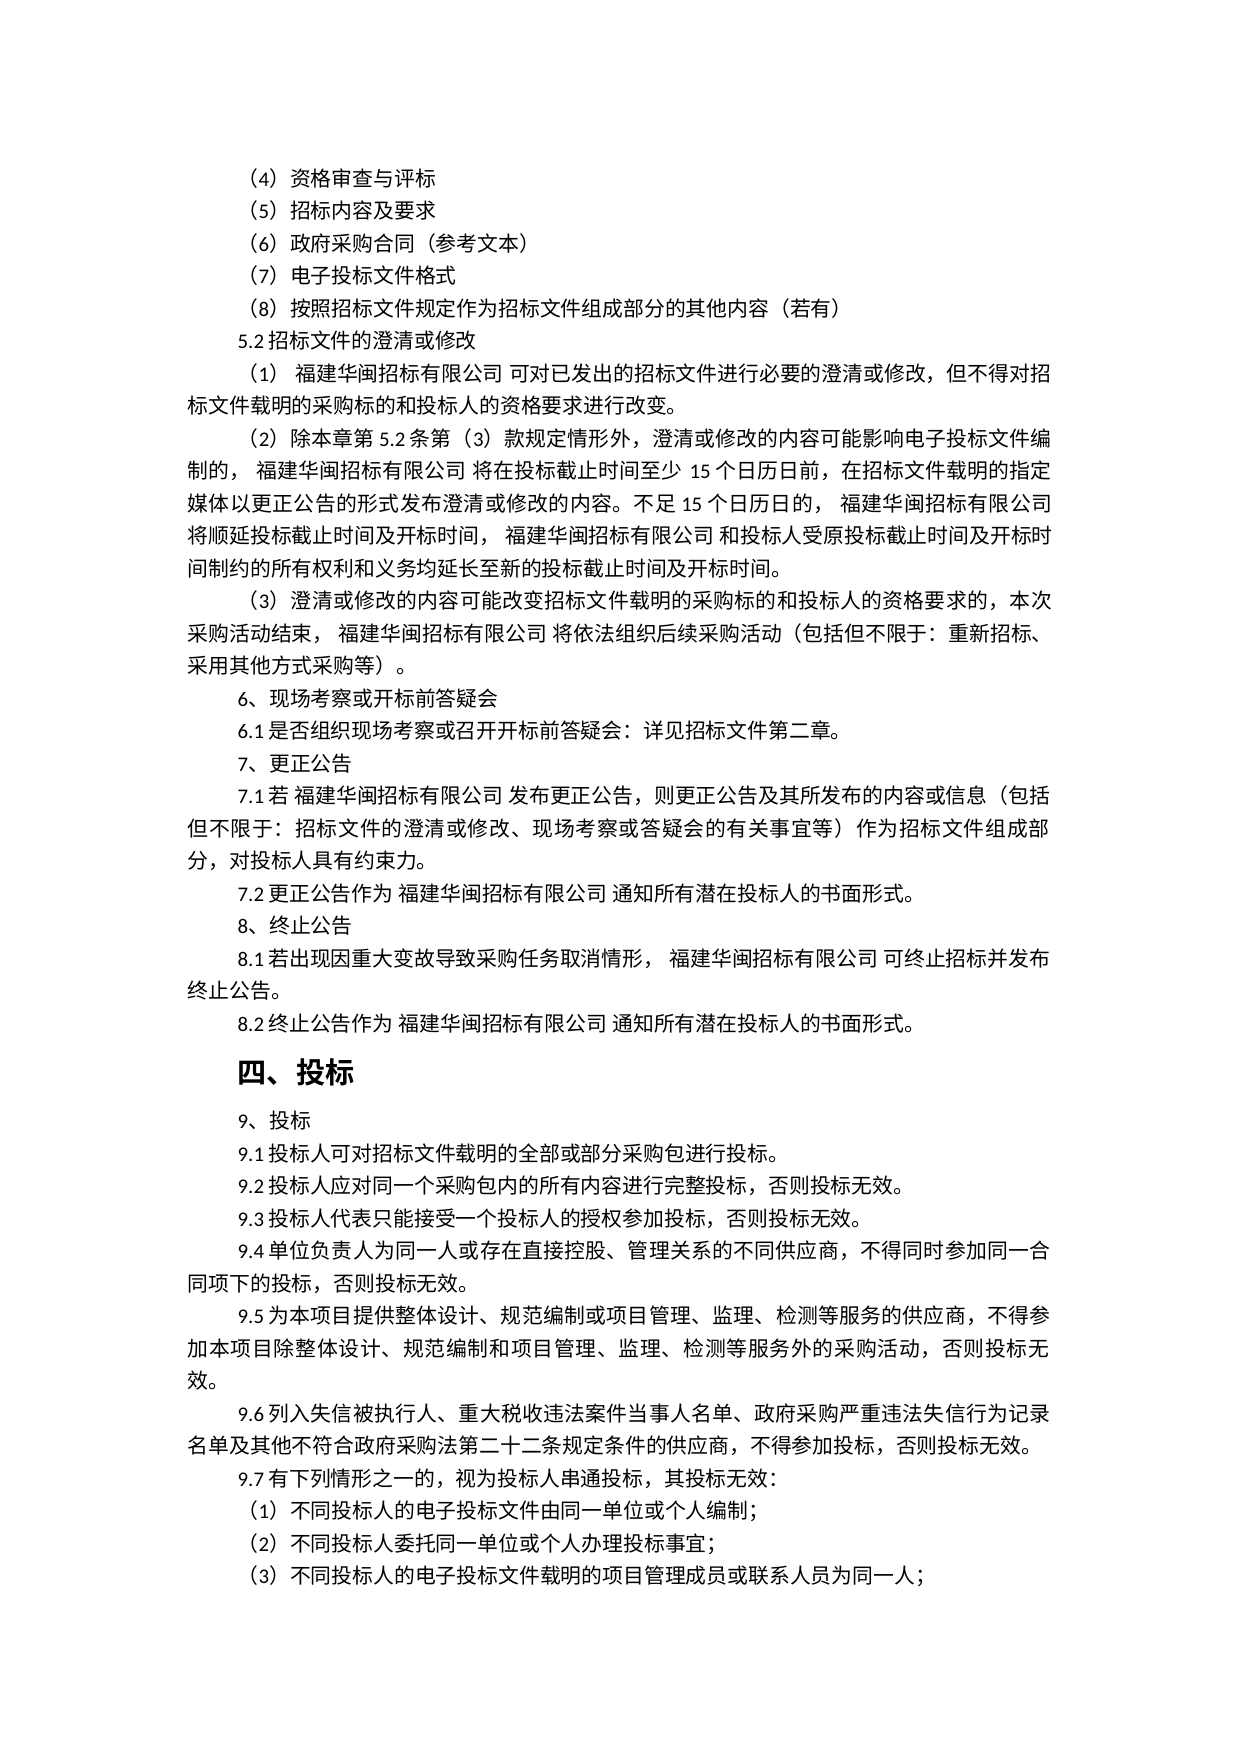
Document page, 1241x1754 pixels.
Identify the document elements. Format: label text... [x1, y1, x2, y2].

text 9.7有下列情形之一的，视为投标人串通投标，其投标无效： [187, 1462, 1053, 1494]
text 7、更正公告 [187, 747, 1053, 779]
text 9.6列入失信被执行人、重大税收违法案件当事人名单、政府采购严重违法失信行为记录名单及其他不符合政府采购法第二十二条规定条件的供应商，不得参加投标，否则投标无效。 [187, 1397, 1053, 1462]
text 四、投标 [187, 1039, 1053, 1104]
text 6、现场考察或开标前答疑会 [187, 682, 1053, 714]
text 5.2招标文件的澄清或修改 [187, 324, 1053, 357]
text （6）政府采购合同（参考文本） [187, 227, 1053, 259]
text 9.2投标人应对同一个采购包内的所有内容进行完整投标，否则投标无效。 [187, 1169, 1053, 1202]
text （4）资格审查与评标 [187, 162, 1053, 194]
text （3）澄清或修改的内容可能改变招标文件载明的采购标的和投标人的资格要求的，本次采购活动结束， 福建华闽招标有限公司 将依法组织后续采购活动（包括但不限于：重新招标、采用其他方式采购等）。 [187, 584, 1053, 682]
text 8、终止公告 [187, 909, 1053, 942]
text （7）电子投标文件格式 [187, 259, 1053, 292]
text 9.1投标人可对招标文件载明的全部或部分采购包进行投标。 [187, 1137, 1053, 1169]
text （8）按照招标文件规定作为招标文件组成部分的其他内容（若有） [187, 292, 1053, 324]
text （1） 福建华闽招标有限公司 可对已发出的招标文件进行必要的澄清或修改，但不得对招标文件载明的采购标的和投标人的资格要求进行改变。 [187, 357, 1053, 422]
text （5）招标内容及要求 [187, 194, 1053, 227]
text 6.1是否组织现场考察或召开开标前答疑会：详见招标文件第二章。 [187, 714, 1053, 747]
text 7.1若 福建华闽招标有限公司 发布更正公告，则更正公告及其所发布的内容或信息（包括但不限于：招标文件的澄清或修改、现场考察或答疑会的有关事宜等）作为招标文件组成部分，对投标人具有约束力。 [187, 779, 1053, 877]
text 7.2更正公告作为 福建华闽招标有限公司 通知所有潜在投标人的书面形式。 [187, 877, 1053, 909]
text 9.5为本项目提供整体设计、规范编制或项目管理、监理、检测等服务的供应商，不得参加本项目除整体设计、规范编制和项目管理、监理、检测等服务外的采购活动，否则投标无效。 [187, 1299, 1053, 1397]
text 9.3投标人代表只能接受一个投标人的授权参加投标，否则投标无效。 [187, 1202, 1053, 1234]
text （1）不同投标人的电子投标文件由同一单位或个人编制； [187, 1494, 1053, 1527]
text （2）不同投标人委托同一单位或个人办理投标事宜； [187, 1527, 1053, 1559]
text （3）不同投标人的电子投标文件载明的项目管理成员或联系人员为同一人； [187, 1559, 1053, 1592]
text （2）除本章第5.2条第（3）款规定情形外，澄清或修改的内容可能影响电子投标文件编制的， 福建华闽招标有限公司 将在投标截止时间至少15个日历日前，在招标文件载明的指定媒体以更正公告的形式发布澄清或修改的内容。不足15个日历日的， 福建华闽招标有限公司 将顺延投标截止时间及开标时间， 福建华闽招标有限公司 和投标人受原投标截止时间及开标时间制约的所有权利和义务均延长至新的投标截止时间及开标时间。 [187, 422, 1053, 584]
text 8.2终止公告作为 福建华闽招标有限公司 通知所有潜在投标人的书面形式。 [187, 1007, 1053, 1039]
text 8.1若出现因重大变故导致采购任务取消情形， 福建华闽招标有限公司 可终止招标并发布终止公告。 [187, 942, 1053, 1007]
text 9、投标 [187, 1104, 1053, 1137]
text 9.4单位负责人为同一人或存在直接控股、管理关系的不同供应商，不得同时参加同一合同项下的投标，否则投标无效。 [187, 1234, 1053, 1299]
